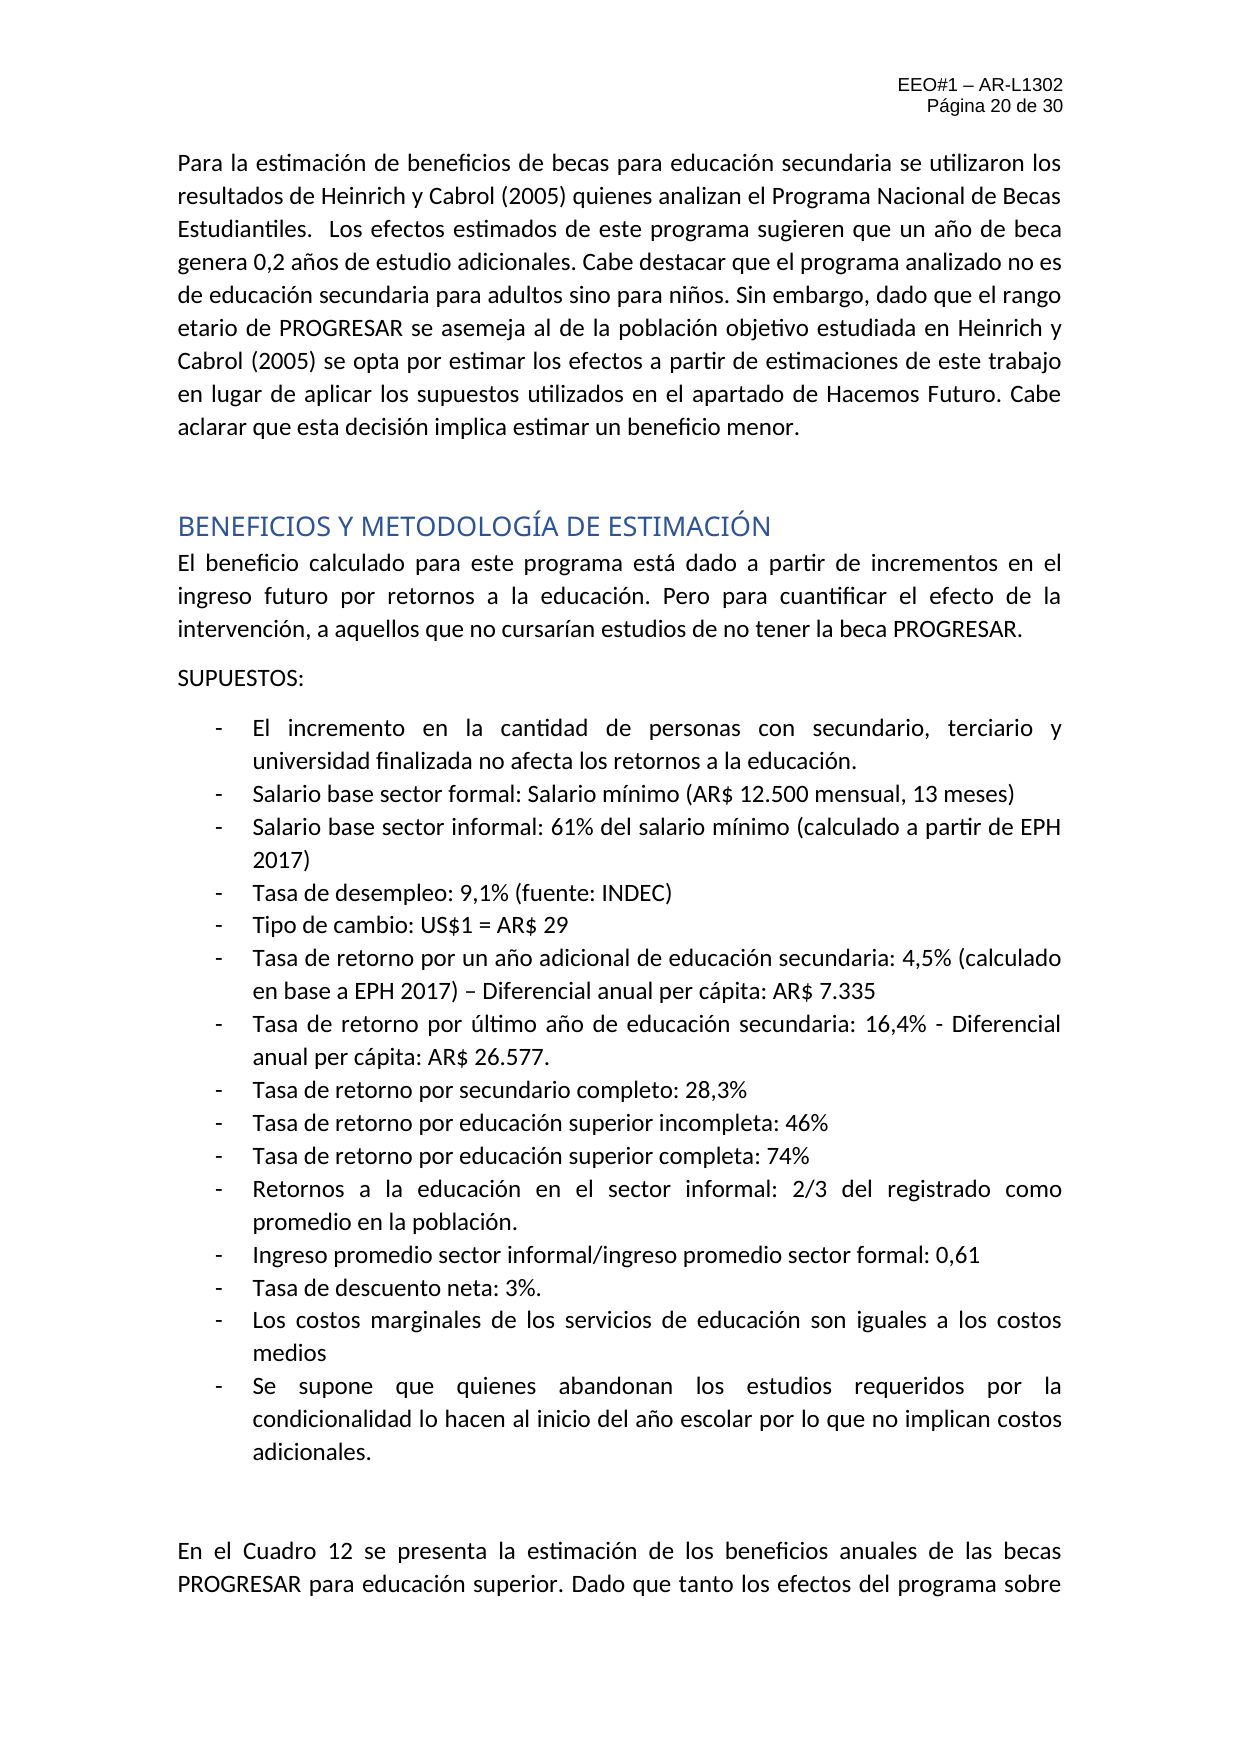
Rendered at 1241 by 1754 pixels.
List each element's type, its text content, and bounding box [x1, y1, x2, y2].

list Retornos a la educación en el sector informal: 2/3 del registrado como promedio en la población. [215, 1173, 1063, 1236]
list Tasa de retorno por último año de educación secundaria: 16,4% - Diferencial anual per cápita: AR$ 26.577. [215, 1008, 1063, 1072]
text SUPUESTOS: [177, 663, 1063, 693]
text El beneficio calculado para este programa está dado a partir de incrementos en el ingreso futuro por retornos a la educación. Pero para cuantificar el efecto de la intervención, a aquellos que no cursarían estudios de no tener la beca PROGRESAR. [177, 547, 1063, 643]
list Tasa de desempleo: 9,1% (fuente: INDEC) [215, 877, 1063, 907]
list Tipo de cambio: US$1 = AR$ 29 [215, 910, 1063, 940]
list Tasa de retorno por educación superior completa: 74% [215, 1140, 1063, 1171]
list Los costos marginales de los servicios de educación son iguales a los costos medios [215, 1305, 1063, 1368]
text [177, 1536, 1063, 1599]
list Salario base sector formal: Salario mínimo (AR$ 12.500 mensual, 13 meses) [215, 778, 1063, 808]
list Tasa de retorno por un año adicional de educación secundaria: 4,5% (calculado en base a EPH 2017) – Diferencial anual per cápita: AR$ 7.335 [215, 943, 1063, 1006]
list Ingreso promedio sector informal/ingreso promedio sector formal: 0,61 [215, 1239, 1063, 1269]
subtitle BENEFICIOS Y METODOLOGÍA DE ESTIMACIÓN [177, 507, 1063, 544]
list El incremento en la cantidad de personas con secundario, terciario y universidad finalizada no afecta los retornos a la educación. [215, 712, 1063, 776]
list Tasa de descuento neta: 3%. [215, 1272, 1063, 1302]
list Salario base sector informal: 61% del salario mínimo (calculado a partir de EPH 2017) [215, 811, 1063, 874]
list Tasa de retorno por secundario completo: 28,3% [215, 1074, 1063, 1105]
list Se supone que quienes abandonan los estudios requeridos por la condicionalidad lo hacen al inicio del año escolar por lo que no implican costos adicionales. [215, 1371, 1063, 1467]
text Para la estimación de beneficios de becas para educación secundaria se utilizaron los resultados de Heinrich y Cabrol (2005) quienes analizan el Programa Nacional de Becas Estudiantiles. Los efectos estimados de este programa sugieren que un año de beca genera 0,2 años de estudio adicionales. Cabe destacar que el programa analizado no es de educación secundaria para adultos sino para niños. Sin embargo, dado que el rango etario de PROGRESAR se asemeja al de la población objetivo estudiada en Heinrich y Cabrol (2005) se opta por estimar los efectos a partir de estimaciones de este trabajo en lugar de aplicar los supuestos utilizados en el apartado de Hacemos Futuro. Cabe aclarar que esta decisión implica estimar un beneficio menor. [177, 148, 1063, 441]
list Tasa de retorno por educación superior incompleta: 46% [215, 1107, 1063, 1138]
